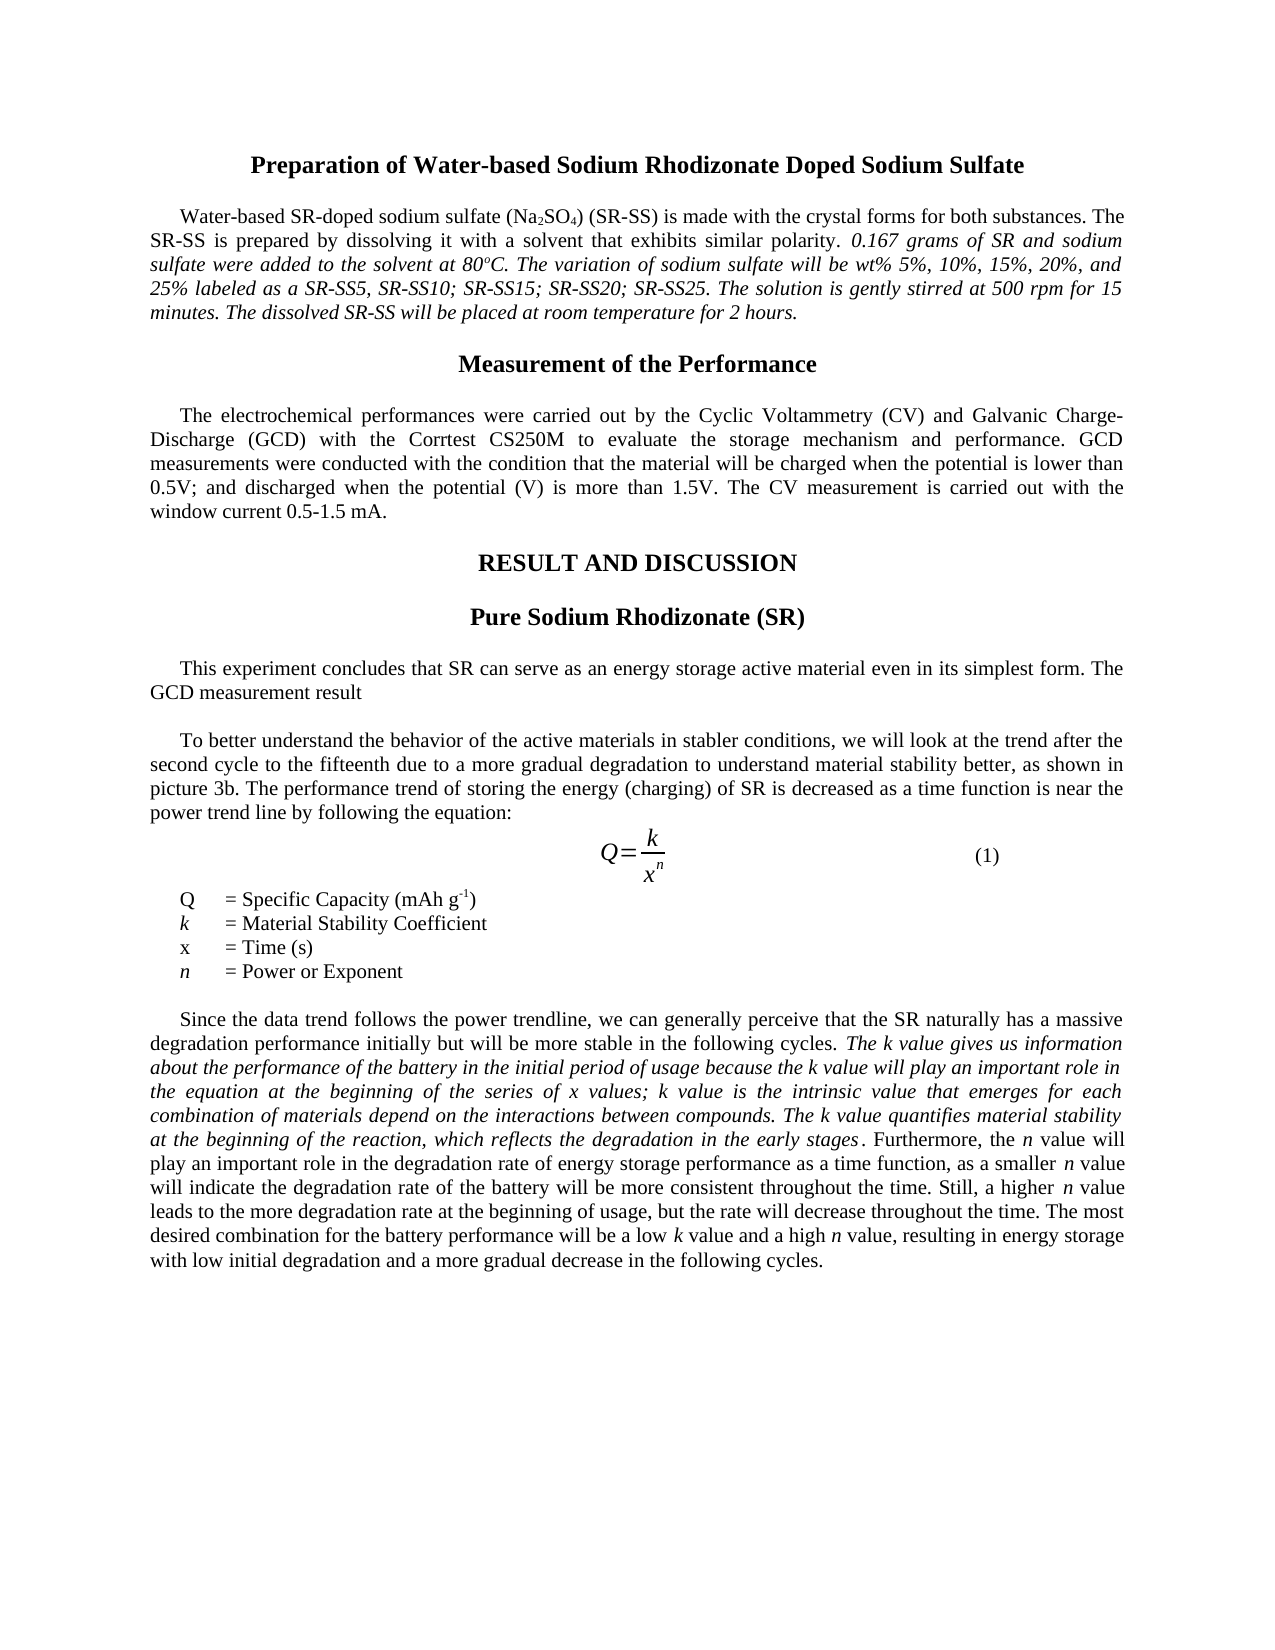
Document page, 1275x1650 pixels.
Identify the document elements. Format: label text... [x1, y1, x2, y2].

text To better understand the behavior of the active materials in stabler conditions, we will look at the trend after the second cycle to the fifteenth due to a more gradual degradation to understand material stability better, as shown in picture 3b. The performance trend of storing the energy (charging) of SR is decreased as a time function is near the power trend line by following the equation: [150, 728, 1125, 824]
text n = Power or Exponent [150, 959, 1125, 983]
text x = Time (s) [150, 935, 1125, 959]
text Q = Specific Capacity (mAh g-1) [150, 887, 1125, 911]
subtitle RESULT and discussion [150, 548, 1125, 577]
text Water-based SR-doped sodium sulfate (Na2SO4) (SR-SS) is made with the crystal forms for both substances. The SR-SS is prepared by dissolving it with a solvent that exhibits similar polarity. 0.167 grams of SR and sodium sulfate were added to the solvent at 80oC. The variation of sodium sulfate will be wt% 5%, 10%, 15%, 20%, and 25% labeled as a SR-SS5, SR-SS10; SR-SS15; SR-SS20; SR-SS25. The solution is gently stirred at 500 rpm for 15 minutes. The dissolved SR-SS will be placed at room temperature for 2 hours. [150, 204, 1125, 324]
text (1) [525, 824, 1125, 887]
text The electrochemical performances were carried out by the Cyclic Voltammetry (CV) and Galvanic Charge-Discharge (GCD) with the Corrtest CS250M to evaluate the storage mechanism and performance. GCD measurements were conducted with the condition that the material will be charged when the potential is lower than 0.5V; and discharged when the potential (V) is more than 1.5V. The CV measurement is carried out with the window current 0.5-1.5 mA. [150, 403, 1125, 523]
subtitle Measurement of the Performance [150, 349, 1125, 378]
subtitle Pure Sodium Rhodizonate (SR) [150, 602, 1125, 631]
text Since the data trend follows the power trendline, we can generally perceive that the SR naturally has a massive degradation performance initially but will be more stable in the following cycles. The k value gives us information about the performance of the battery in the initial period of usage because the k value will play an important role in the equation at the beginning of the series of x values; k value is the intrinsic value that emerges for each combination of materials depend on the interactions between compounds. The k value quantifies material stability at the beginning of the reaction, which reflects the degradation in the early stages. Furthermore, the n value will play an important role in the degradation rate of energy storage performance as a time function, as a smaller n value will indicate the degradation rate of the battery will be more consistent throughout the time. Still, a higher n value leads to the more degradation rate at the beginning of usage, but the rate will decrease throughout the time. The most desired combination for the battery performance will be a low k value and a high n value, resulting in energy storage with low initial degradation and a more gradual decrease in the following cycles. [150, 1007, 1125, 1272]
subtitle Preparation of Water-based Sodium Rhodizonate Doped Sodium Sulfate [150, 150, 1125, 179]
text k = Material Stability Coefficient [150, 911, 1125, 935]
text This experiment concludes that SR can serve as an energy storage active material even in its simplest form. The GCD measurement result [150, 656, 1125, 704]
